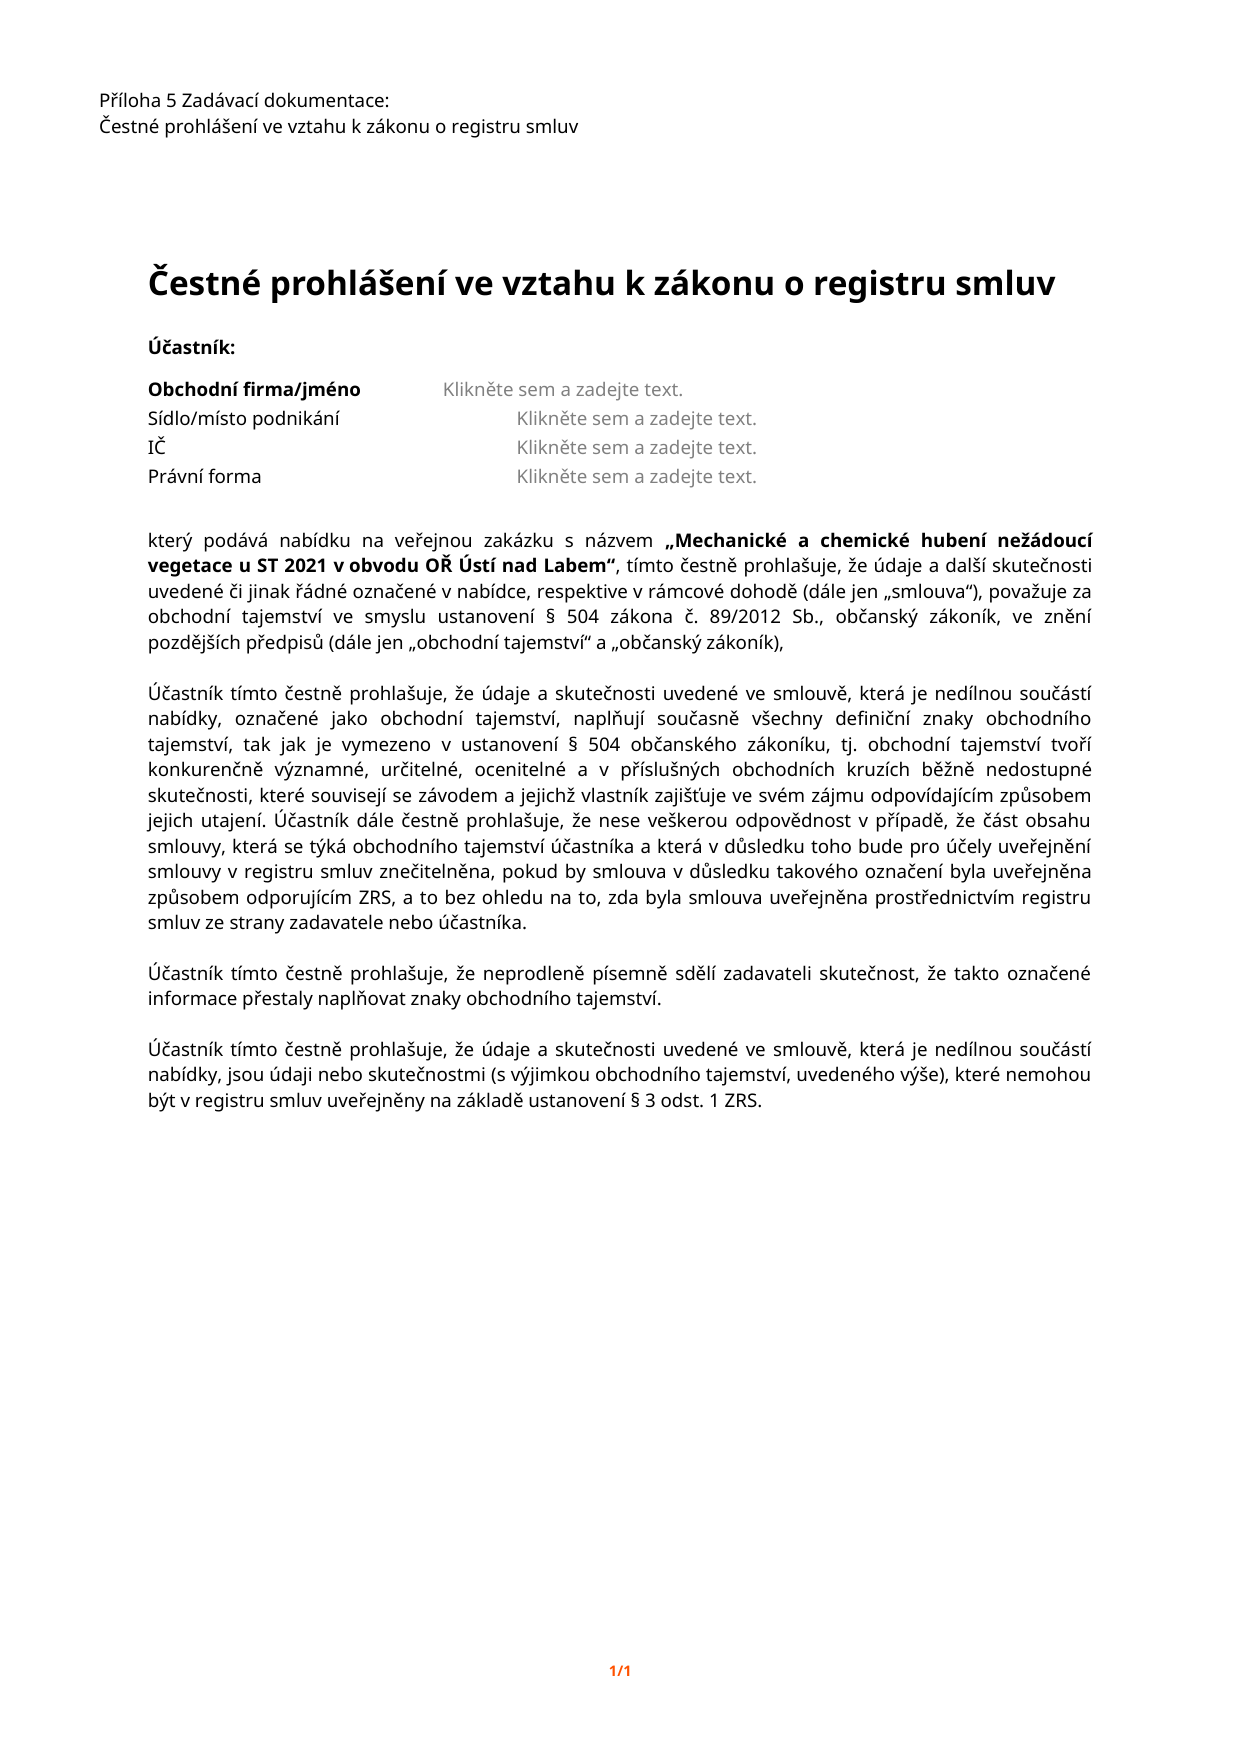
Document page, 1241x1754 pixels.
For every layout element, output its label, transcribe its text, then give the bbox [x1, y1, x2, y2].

text Sídlo/místo podnikání [148, 402, 1093, 431]
text Účastník tímto čestně prohlašuje, že neprodleně písemně sdělí zadavateli skutečnost, že takto označené informace přestaly naplňovat znaky obchodního tajemství. [148, 960, 1093, 1011]
text Účastník: [148, 330, 1093, 361]
text Účastník tímto čestně prohlašuje, že údaje a skutečnosti uvedené ve smlouvě, která je nedílnou součástí nabídky, označené jako obchodní tajemství, naplňují současně všechny definiční znaky obchodního tajemství, tak jak je vymezeno v ustanovení § 504 občanského zákoníku, tj. obchodní tajemství tvoří konkurenčně významné, určitelné, ocenitelné a v příslušných obchodních kruzích běžně nedostupné skutečnosti, které souvisejí se závodem a jejichž vlastník zajišťuje ve svém zájmu odpovídajícím způsobem jejich utajení. Účastník dále čestně prohlašuje, že nese veškerou odpovědnost v případě, že část obsahu smlouvy, která se týká obchodního tajemství účastníka a která v důsledku toho bude pro účely uveřejnění smlouvy v registru smluv znečitelněna, pokud by smlouva v důsledku takového označení byla uveřejněna způsobem odporujícím ZRS, a to bez ohledu na to, zda byla smlouva uveřejněna prostřednictvím registru smluv ze strany zadavatele nebo účastníka. [148, 680, 1093, 935]
text Obchodní firma/jméno [148, 373, 1093, 402]
text Účastník tímto čestně prohlašuje, že údaje a skutečnosti uvedené ve smlouvě, která je nedílnou součástí nabídky, jsou údaji nebo skutečnostmi (s výjimkou obchodního tajemství, uvedeného výše), které nemohou být v registru smluv uveřejněny na základě ustanovení § 3 odst. 1 ZRS. [148, 1036, 1093, 1113]
text Právní forma [148, 460, 1093, 489]
title Čestné prohlášení ve vztahu k zákonu o registru smluv [148, 259, 1093, 305]
text který podává nabídku na veřejnou zakázku s názvem „Mechanické a chemické hubení nežádoucí vegetace u ST 2021 v obvodu OŘ Ústí nad Labem“, tímto čestně prohlašuje, že údaje a další skutečnosti uvedené či jinak řádné označené v nabídce, respektive v rámcové dohodě (dále jen „smlouva“), považuje za obchodní tajemství ve smyslu ustanovení § 504 zákona č. 89/2012 Sb., občanský zákoník, ve znění pozdějších předpisů (dále jen „obchodní tajemství“ a „občanský zákoník), [148, 527, 1093, 655]
text IČ [148, 431, 1093, 460]
